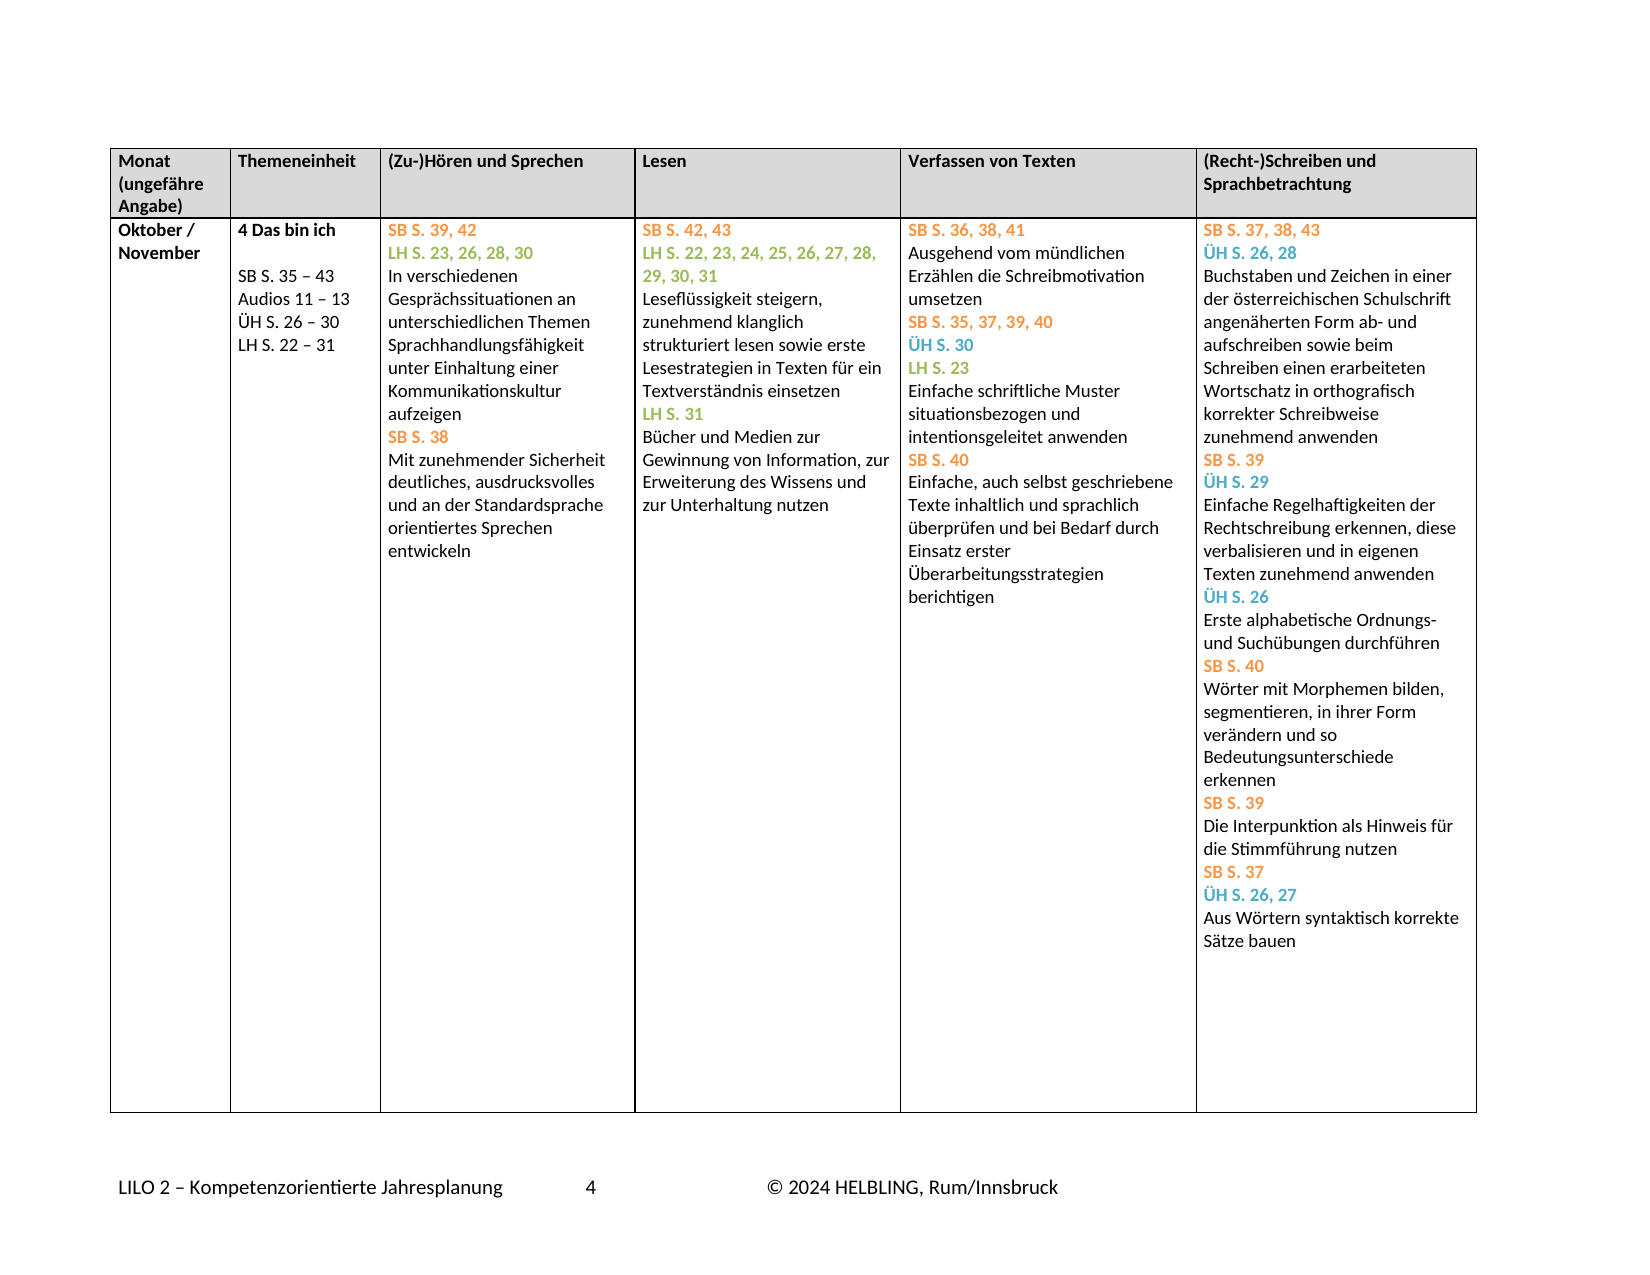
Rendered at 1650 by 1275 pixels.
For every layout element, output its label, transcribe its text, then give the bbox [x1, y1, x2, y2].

table_cell Verfassen von Texten [901, 149, 1196, 217]
table_cell (Zu-)Hören und Sprechen [381, 149, 634, 217]
table_cell SB S. 37, 38, 43 ÜH S. 26, 28 Buchstaben und Zeichen in einer der österreichischen Schulschrift angenäherten Form ab- und aufschreiben sowie beim Schreiben einen erarbeiteten Wortschatz in orthografisch korrekter Schreibweise zunehmend anwenden SB S. 39 ÜH S. 29 Einfache Regelhaftigkeiten der Rechtschreibung erkennen, diese verbalisieren und in eigenen Texten zunehmend anwenden ÜH S. 26 Erste alphabetische Ordnungs- und Suchübungen durchführen SB S. 40 Wörter mit Morphemen bilden, segmentieren, in ihrer Form verändern und so Bedeutungsunterschiede erkennen SB S. 39 Die Interpunktion als Hinweis für die Stimmführung nutzen SB S. 37 ÜH S. 26, 27 Aus Wörtern syntaktisch korrekte Sätze bauen [1197, 219, 1476, 1112]
table_cell (Recht-)Schreiben und Sprachbetrachtung [1197, 149, 1476, 217]
table_cell SB S. 39, 42 LH S. 23, 26, 28, 30 In verschiedenen Gesprächssituationen an unterschiedlichen Themen Sprachhandlungsfähigkeit unter Einhaltung einer Kommunikationskultur aufzeigen SB S. 38 Mit zunehmender Sicherheit deutliches, ausdrucksvolles und an der Standardsprache orientiertes Sprechen entwickeln [381, 219, 634, 1112]
table_cell SB S. 36, 38, 41 Ausgehend vom mündlichen Erzählen die Schreibmotivation umsetzen SB S. 35, 37, 39, 40 ÜH S. 30 LH S. 23 Einfache schriftliche Muster situationsbezogen und intentionsgeleitet anwenden SB S. 40 Einfache, auch selbst geschriebene Texte inhaltlich und sprachlich überprüfen und bei Bedarf durch Einsatz erster Überarbeitungsstrategien berichtigen [901, 219, 1196, 1112]
table_cell Oktober / November [111, 219, 230, 1112]
table_cell Themeneinheit [231, 149, 380, 217]
table_cell Monat (ungefähre Angabe) [111, 149, 230, 217]
table_cell Lesen [636, 149, 900, 217]
table_cell 4 Das bin ich SB S. 35 – 43 Audios 11 – 13 ÜH S. 26 – 30 LH S. 22 – 31 [231, 219, 380, 1112]
table_cell SB S. 42, 43 LH S. 22, 23, 24, 25, 26, 27, 28, 29, 30, 31 Leseflüssigkeit steigern, zunehmend klanglich strukturiert lesen sowie erste Lesestrategien in Texten für ein Textverständnis einsetzen LH S. 31 Bücher und Medien zur Gewinnung von Information, zur Erweiterung des Wissens und zur Unterhaltung nutzen [636, 219, 900, 1112]
